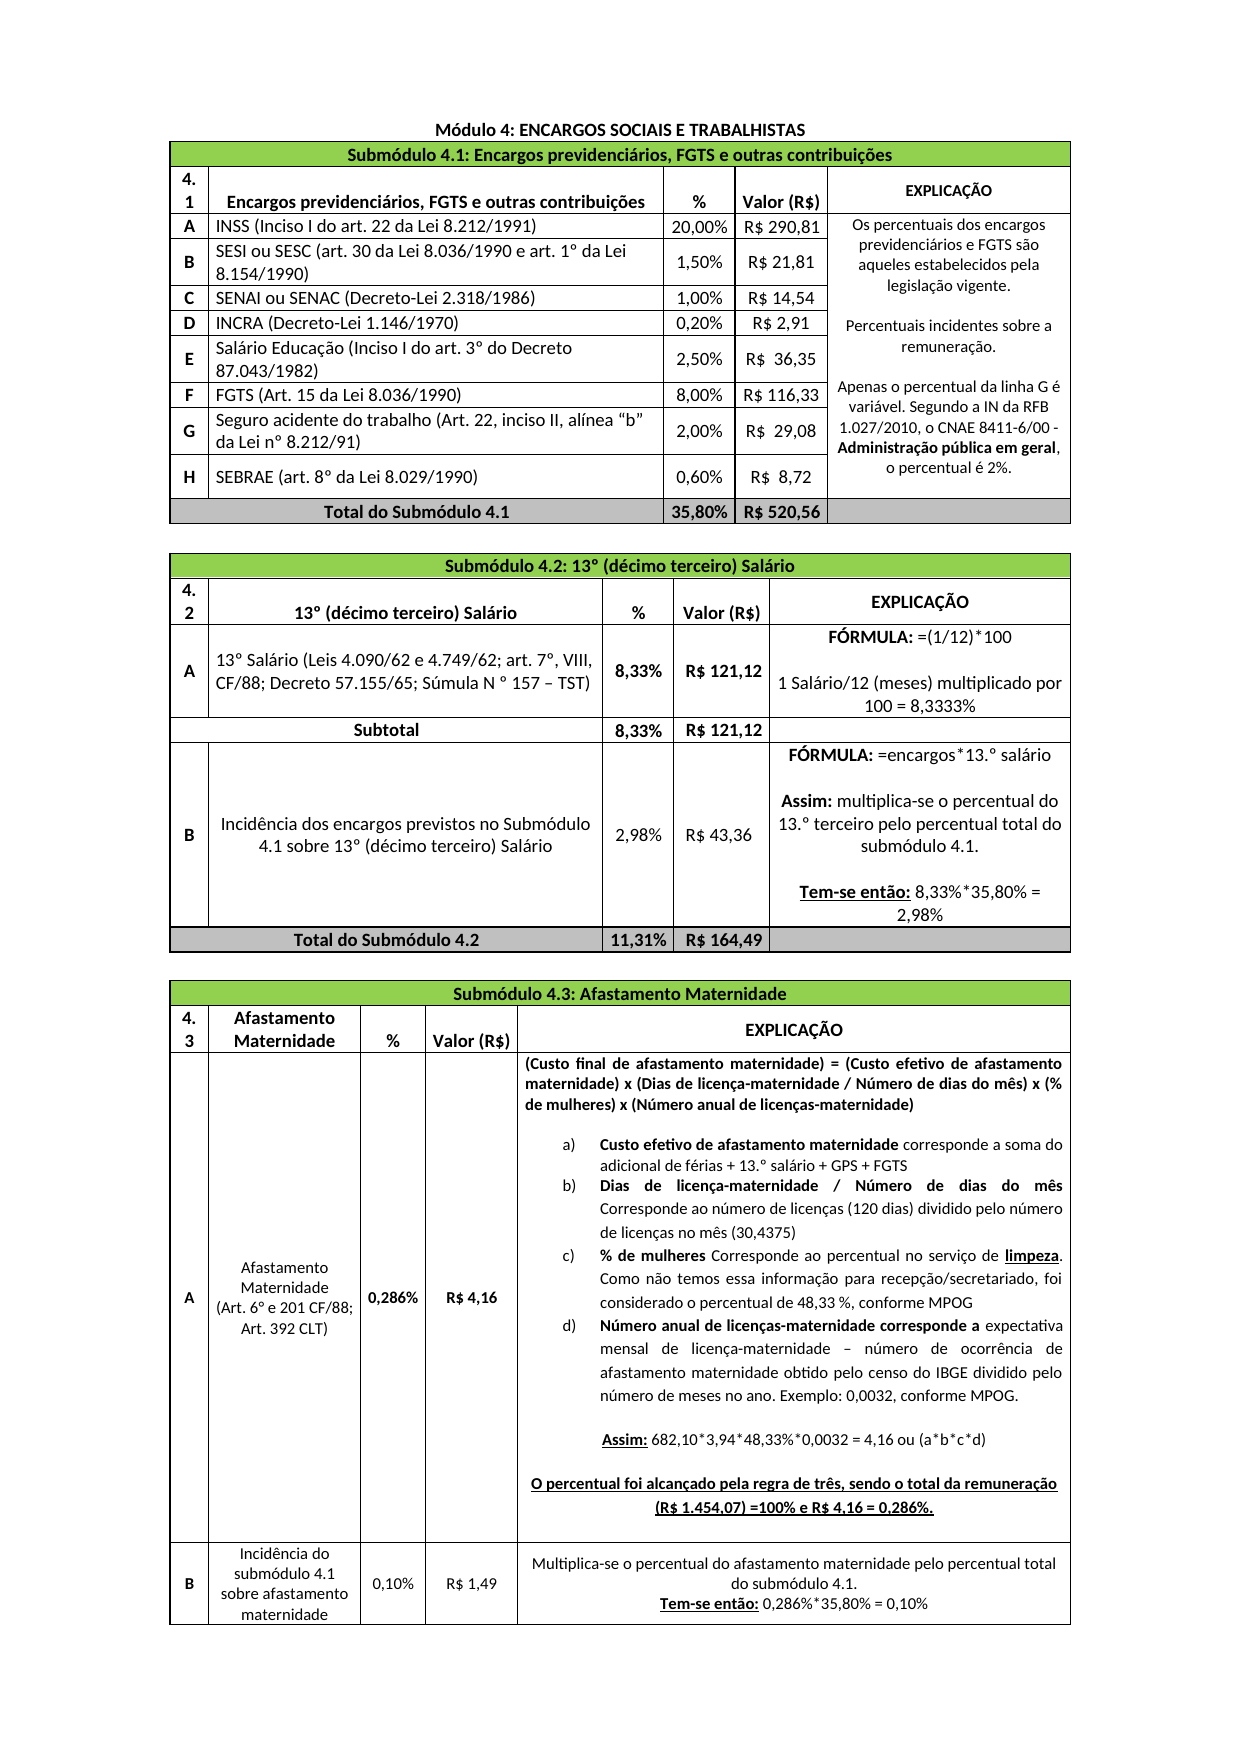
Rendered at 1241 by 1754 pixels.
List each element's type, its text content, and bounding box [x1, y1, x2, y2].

table_cell 0,10% [361, 1543, 425, 1624]
table_cell SESI ou SESC (art. 30 da Lei 8.036/1990 e art. 1º da Lei 8.154/1990) [209, 239, 663, 285]
table_cell INCRA (Decreto-Lei 1.146/1970) [209, 311, 663, 335]
table_cell R$ 164,49 [674, 928, 769, 951]
table_cell 2,00% [664, 408, 734, 453]
table_cell % [664, 167, 734, 213]
table_cell C [171, 286, 208, 310]
table_cell Afastamento Maternidade (Art. 6° e 201 CF/88; Art. 392 CLT) [209, 1053, 360, 1542]
table_cell R$ 520,56 [736, 499, 827, 523]
table_cell 4.1 [171, 167, 208, 213]
table_cell SEBRAE (art. 8º da Lei 8.029/1990) [209, 455, 663, 498]
table_cell 35,80% [664, 499, 734, 523]
table_cell 4.3 [171, 1006, 208, 1052]
table_cell Valor (R$) [426, 1006, 517, 1052]
table_cell % [361, 1006, 425, 1052]
table_cell B [171, 743, 208, 926]
table_header Submódulo 4.3: Afastamento Maternidade [171, 981, 1070, 1005]
table_cell Os percentuais dos encargos previdenciários e FGTS são aqueles estabelecidos pela legislação vigente. Percentuais incidentes sobre a remuneração. Apenas o percentual da linha G é variável. Segundo a IN da RFB 1.027/2010, o CNAE 8411-6/00 - Administração pública em geral, o percentual é 2%. [828, 214, 1070, 498]
table_cell 0,60% [664, 455, 734, 498]
table_cell Valor (R$) [674, 579, 769, 624]
table_cell Multiplica-se o percentual do afastamento maternidade pelo percentual total do submódulo 4.1. Tem-se então: 0,286%*35,80% = 0,10% [518, 1543, 1070, 1624]
table_cell 2,50% [664, 336, 734, 382]
table_cell (Custo final de afastamento maternidade) = (Custo efetivo de afastamento maternidade) x (Dias de licença-maternidade / Número de dias do mês) x (% de mulheres) x (Número anual de licenças-maternidade) Custo efetivo de afastamento maternidade corresponde a soma do adicional de férias + 13.º salário + GPS + FGTS Dias de licença-maternidade / Número de dias do mês Corresponde ao número de licenças (120 dias) dividido pelo número de licenças no mês (30,4375) % de mulheres Corresponde ao percentual no serviço de limpeza. Como não temos essa informação para recepção/secretariado, foi considerado o percentual de 48,33 %, conforme MPOG Número anual de licenças-maternidade corresponde a expectativa mensal de licença-maternidade – número de ocorrência de afastamento maternidade obtido pelo censo do IBGE dividido pelo número de meses no ano. Exemplo: 0,0032, conforme MPOG. Assim: 682,10*3,94*48,33%*0,0032 = 4,16 ou (a*b*c*d) O percentual foi alcançado pela regra de três, sendo o total da remuneração (R$ 1.454,07) =100% e R$ 4,16 = 0,286%. [518, 1053, 1070, 1542]
table_cell Valor (R$) [736, 167, 827, 213]
table_cell 4.2 [171, 579, 208, 624]
table_cell R$ 43,36 [674, 743, 769, 926]
table_cell 0,286% [361, 1053, 425, 1542]
table_cell B [171, 239, 208, 285]
table_cell 8,00% [664, 383, 734, 407]
table_cell Incidência dos encargos previstos no Submódulo 4.1 sobre 13º (décimo terceiro) Salário [209, 743, 602, 926]
table_cell 13º Salário (Leis 4.090/62 e 4.749/62; art. 7º, VIII, CF/88; Decreto 57.155/65; Súmula N º 157 – TST) [209, 625, 602, 717]
table_cell SENAI ou SENAC (Decreto-Lei 2.318/1986) [209, 286, 663, 310]
table_cell R$ 1,49 [426, 1543, 517, 1624]
table_cell Afastamento Maternidade [209, 1006, 360, 1052]
table_cell FÓRMULA: =(1/12)*100 1 Salário/12 (meses) multiplicado por 100 = 8,3333% [770, 625, 1070, 717]
table_cell 1,00% [664, 286, 734, 310]
table_cell EXPLICAÇÃO [770, 579, 1070, 624]
table_cell 11,31% [603, 928, 673, 951]
table_cell FÓRMULA: =encargos*13.º salário Assim: multiplica-se o percentual do 13.º terceiro pelo percentual total do submódulo 4.1. Tem-se então: 8,33%*35,80% = 2,98% [770, 743, 1070, 926]
table_cell [828, 499, 1070, 523]
table_cell Encargos previdenciários, FGTS e outras contribuições [209, 167, 663, 213]
table_cell R$ 8,72 [736, 455, 827, 498]
table_cell 20,00% [664, 214, 734, 238]
table_cell 1,50% [664, 239, 734, 285]
table_cell A [171, 1053, 208, 1542]
table_cell EXPLICAÇÃO [518, 1006, 1070, 1052]
table_cell [770, 718, 1070, 742]
table_cell B [171, 1543, 208, 1624]
table_cell Subtotal [171, 718, 602, 742]
table_cell % [603, 579, 673, 624]
table_cell 2,98% [603, 743, 673, 926]
table_header Submódulo 4.1: Encargos previdenciários, FGTS e outras contribuições [171, 142, 1070, 166]
table_cell R$ 121,12 [674, 625, 769, 717]
table_cell F [171, 383, 208, 407]
table_cell A [171, 625, 208, 717]
table_cell 13º (décimo terceiro) Salário [209, 579, 602, 624]
table_cell R$ 21,81 [736, 239, 827, 285]
table_cell Total do Submódulo 4.2 [171, 928, 602, 951]
table_cell 8,33% [603, 625, 673, 717]
table_cell 8,33% [603, 718, 673, 742]
table_cell R$ 4,16 [426, 1053, 517, 1542]
table_cell Seguro acidente do trabalho (Art. 22, inciso II, alínea “b” da Lei nº 8.212/91) [209, 408, 663, 453]
table_cell [770, 928, 1070, 951]
table_cell R$ 290,81 [736, 214, 827, 238]
table_cell R$ 121,12 [674, 718, 769, 742]
table_cell FGTS (Art. 15 da Lei 8.036/1990) [209, 383, 663, 407]
table_header Submódulo 4.2: 13º (décimo terceiro) Salário [171, 554, 1070, 577]
table_cell R$ 116,33 [736, 383, 827, 407]
table_cell INSS (Inciso I do art. 22 da Lei 8.212/1991) [209, 214, 663, 238]
table_cell R$ 2,91 [736, 311, 827, 335]
table_cell E [171, 336, 208, 382]
table_cell 0,20% [664, 311, 734, 335]
table_cell A [171, 214, 208, 238]
table_cell R$ 14,54 [736, 286, 827, 310]
text Módulo 4: ENCARGOS SOCIAIS E TRABALHISTAS [177, 118, 1063, 141]
table_cell Salário Educação (Inciso I do art. 3º do Decreto 87.043/1982) [209, 336, 663, 382]
table_cell H [171, 455, 208, 498]
table_cell Total do Submódulo 4.1 [171, 499, 663, 523]
table_cell R$ 36,35 [736, 336, 827, 382]
table_cell G [171, 408, 208, 453]
table_cell R$ 29,08 [736, 408, 827, 453]
table_cell Incidência do submódulo 4.1 sobre afastamento maternidade [209, 1543, 360, 1624]
table_cell EXPLICAÇÃO [828, 167, 1070, 213]
table_cell D [171, 311, 208, 335]
